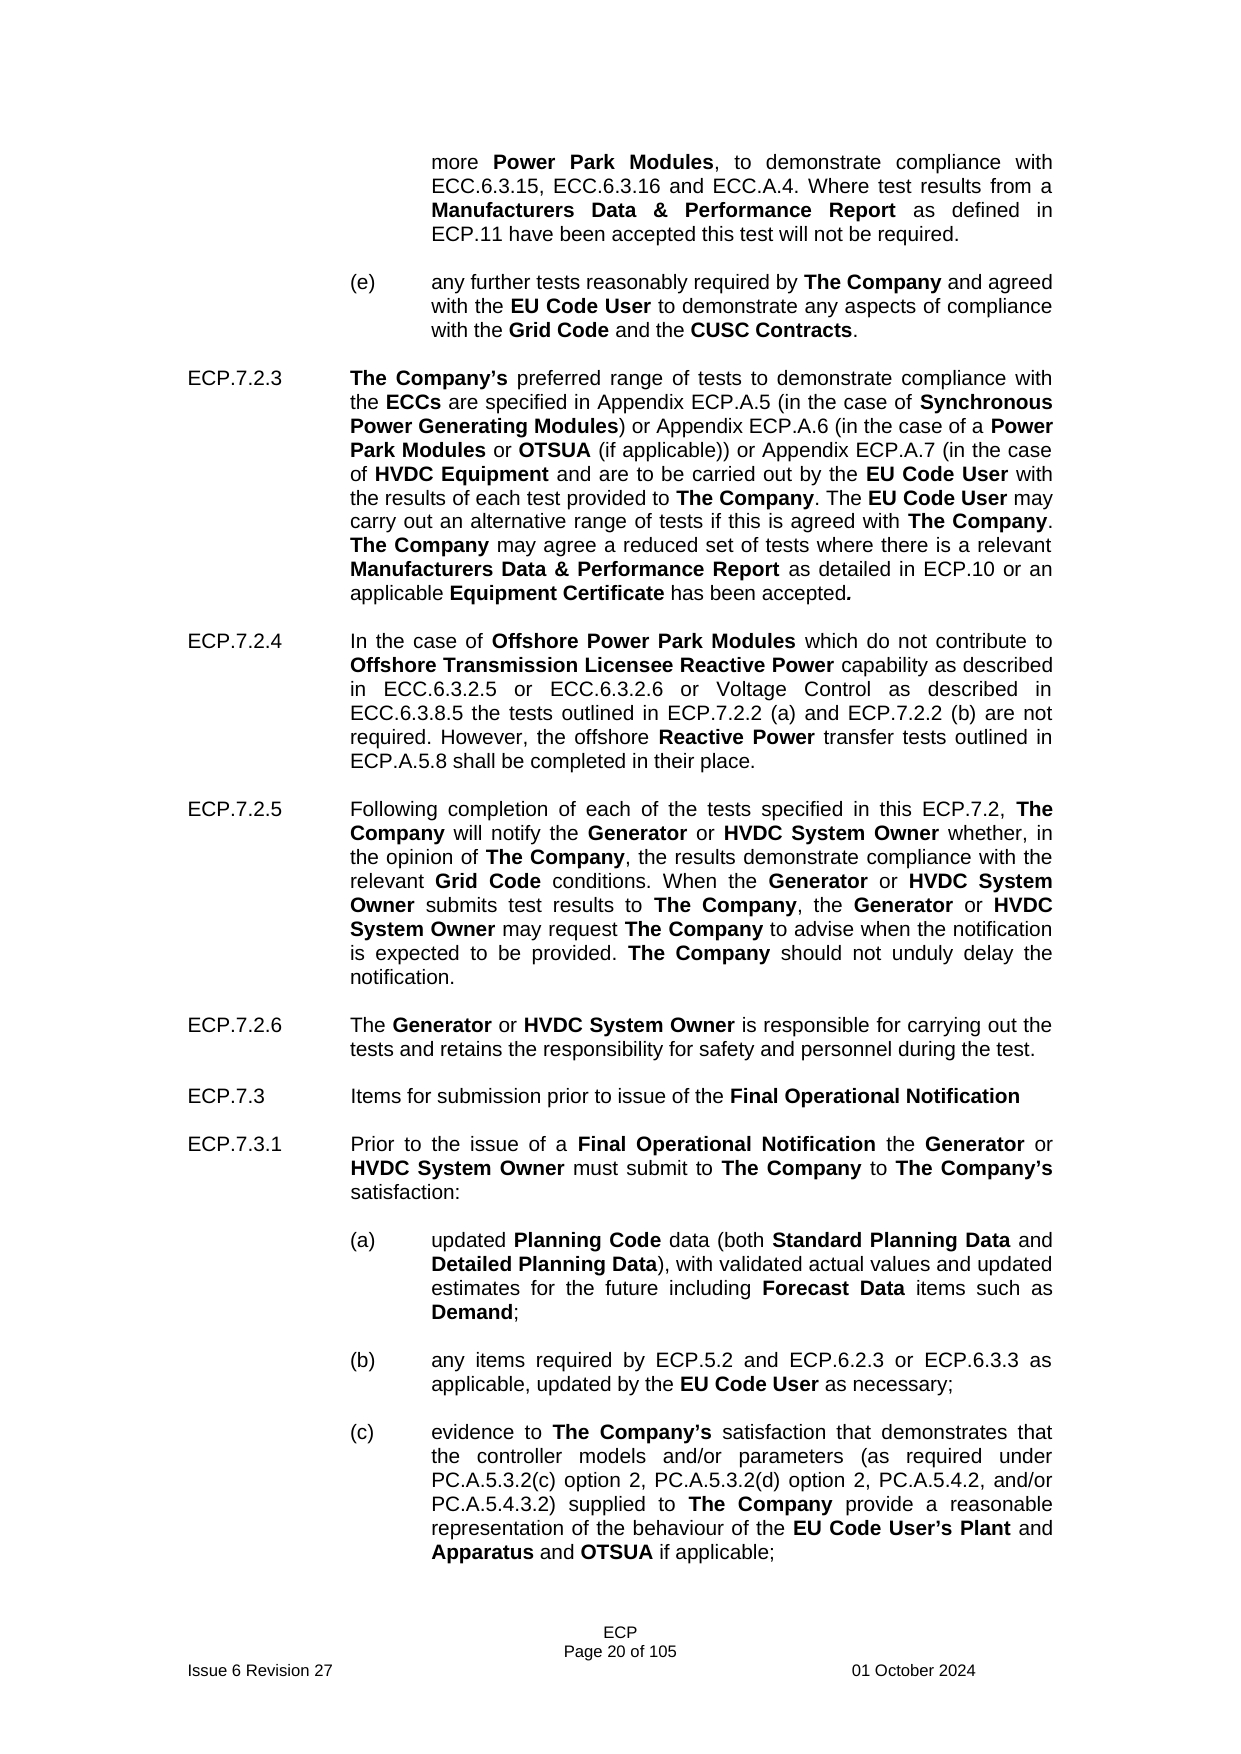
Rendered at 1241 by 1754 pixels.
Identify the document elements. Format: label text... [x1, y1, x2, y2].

text ECP.7.2.4 In the case of Offshore Power Park Modules which do not contribute to Offshore Transmission Licensee Reactive Power capability as described in ECC.6.3.2.5 or ECC.6.3.2.6 or Voltage Control as described in ECC.6.3.8.5 the tests outlined in ECP.7.2.2 (a) and ECP.7.2.2 (b) are not required. However, the offshore Reactive Power transfer tests outlined in ECP.A.5.8 shall be completed in their place. [187, 629, 1053, 773]
text ECP.7.2.5 Following completion of each of the tests specified in this ECP.7.2, The Company will notify the Generator or HVDC System Owner whether, in the opinion of The Company, the results demonstrate compliance with the relevant Grid Code conditions. When the Generator or HVDC System Owner submits test results to The Company, the Generator or HVDC System Owner may request The Company to advise when the notification is expected to be provided. The Company should not unduly delay the notification. [187, 797, 1053, 988]
text (c) evidence to The Company’s satisfaction that demonstrates that the controller models and/or parameters (as required under PC.A.5.3.2(c) option 2, PC.A.5.3.2(d) option 2, PC.A.5.4.2, and/or PC.A.5.4.3.2) supplied to The Company provide a reasonable representation of the behaviour of the EU Code User’s Plant and Apparatus and OTSUA if applicable; [350, 1420, 1053, 1563]
text (e) any further tests reasonably required by The Company and agreed with the EU Code User to demonstrate any aspects of compliance with the Grid Code and the CUSC Contracts. [350, 270, 1053, 342]
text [350, 150, 1053, 246]
text ECP.7.3 Items for submission prior to issue of the Final Operational Notification [187, 1084, 1053, 1108]
text ECP.7.2.6 The Generator or HVDC System Owner is responsible for carrying out the tests and retains the responsibility for safety and personnel during the test. [187, 1012, 1053, 1060]
text ECP.7.3.1 Prior to the issue of a Final Operational Notification the Generator or HVDC System Owner must submit to The Company to The Company’s satisfaction: [187, 1132, 1053, 1204]
text (a) updated Planning Code data (both Standard Planning Data and Detailed Planning Data), with validated actual values and updated estimates for the future including Forecast Data items such as Demand; [350, 1228, 1053, 1324]
text (b) any items required by ECP.5.2 and ECP.6.2.3 or ECP.6.3.3 as applicable, updated by the EU Code User as necessary; [350, 1348, 1053, 1396]
text ECP.7.2.3 The Company’s preferred range of tests to demonstrate compliance with the ECCs are specified in Appendix ECP.A.5 (in the case of Synchronous Power Generating Modules) or Appendix ECP.A.6 (in the case of a Power Park Modules or OTSUA (if applicable)) or Appendix ECP.A.7 (in the case of HVDC Equipment and are to be carried out by the EU Code User with the results of each test provided to The Company. The EU Code User may carry out an alternative range of tests if this is agreed with The Company. The Company may agree a reduced set of tests where there is a relevant Manufacturers Data & Performance Report as detailed in ECP.10 or an applicable Equipment Certificate has been accepted. [187, 366, 1053, 605]
